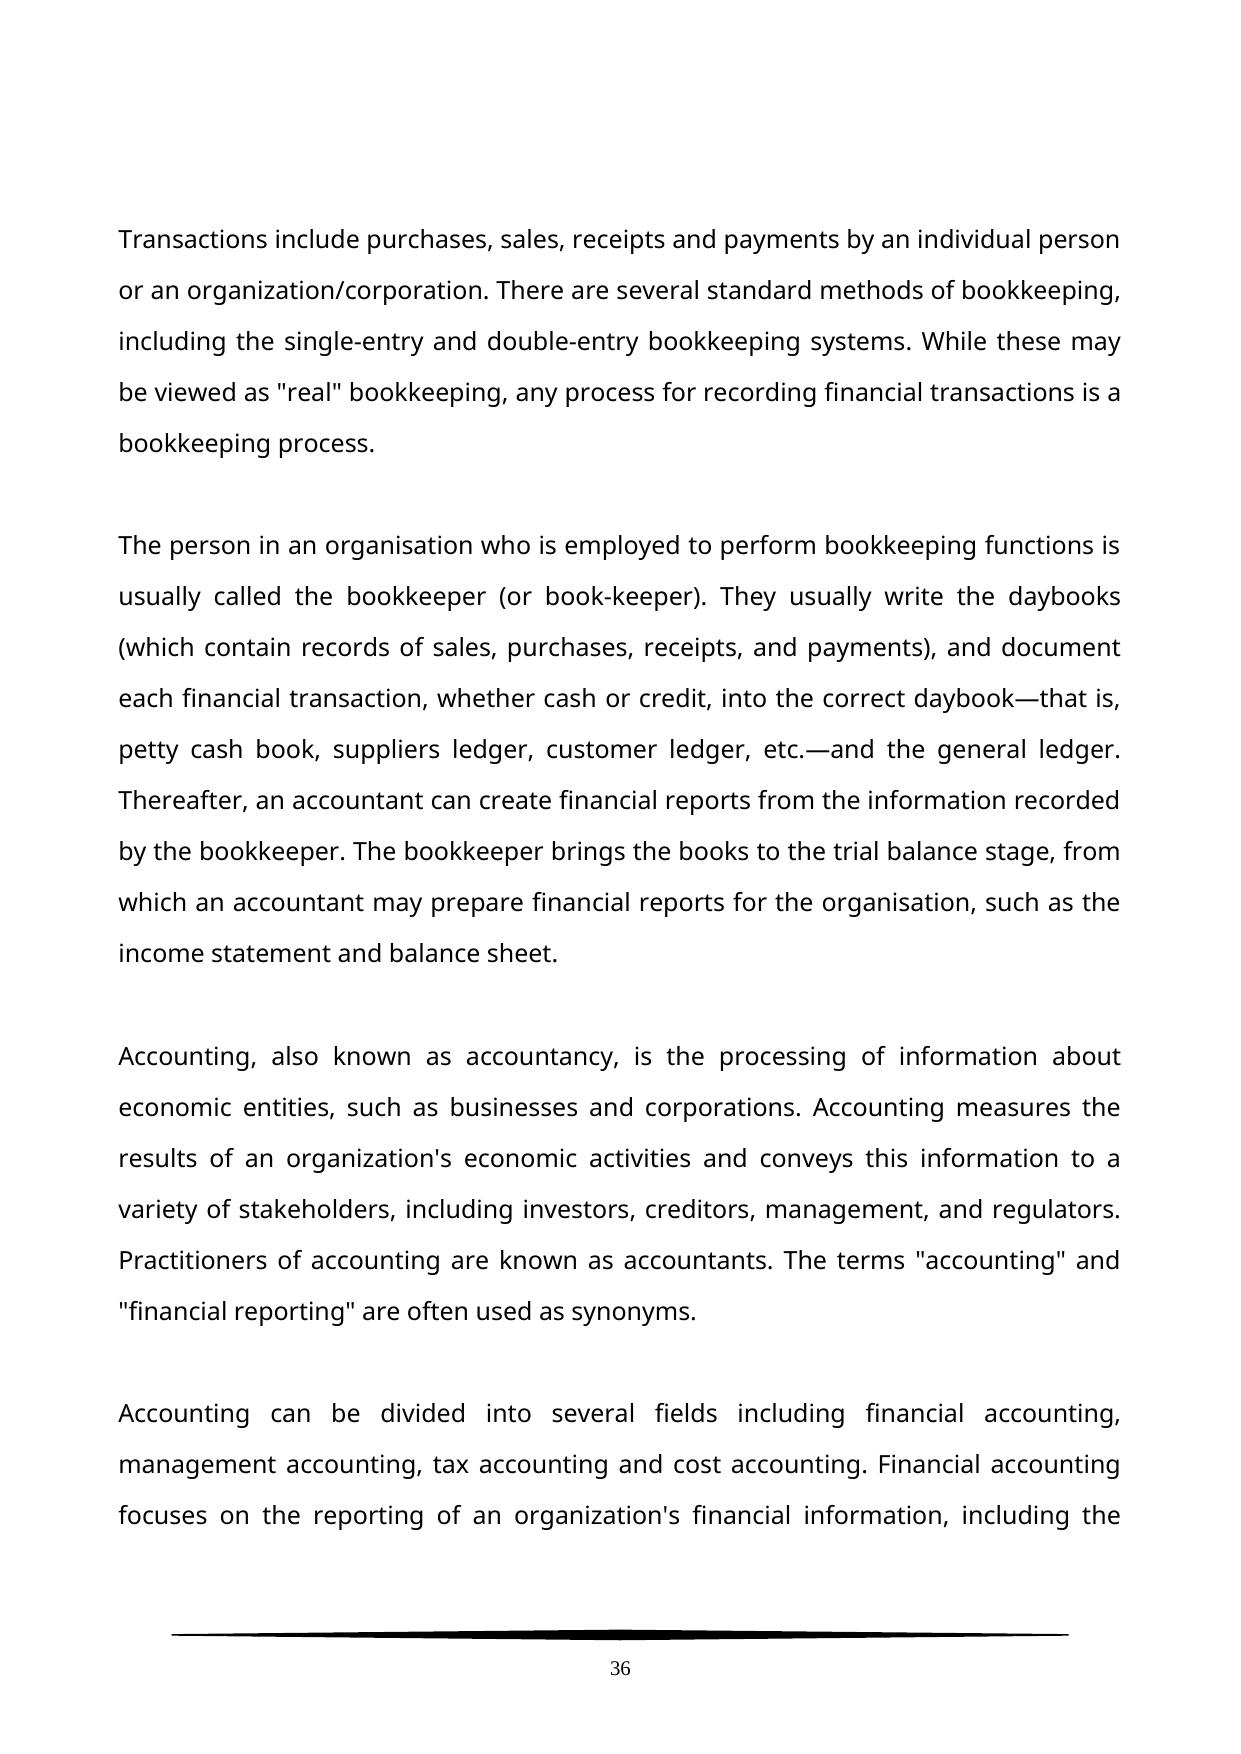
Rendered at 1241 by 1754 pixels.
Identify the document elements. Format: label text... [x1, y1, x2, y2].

text Accounting, also known as accountancy, is the processing of information about economic entities, such as businesses and corporations. Accounting measures the results of an organization's economic activities and conveys this information to a variety of stakeholders, including investors, creditors, management, and regulators. Practitioners of accounting are known as accountants. The terms "accounting" and "financial reporting" are often used as synonyms. [118, 1038, 1122, 1327]
text The person in an organisation who is employed to perform bookkeeping functions is usually called the bookkeeper (or book-keeper). They usually write the daybooks (which contain records of sales, purchases, receipts, and payments), and document each financial transaction, whether cash or credit, into the correct daybook—that is, petty cash book, suppliers ledger, customer ledger, etc.—and the general ledger. Thereafter, an accountant can create financial reports from the information recorded by the bookkeeper. The bookkeeper brings the books to the trial balance stage, from which an accountant may prepare financial reports for the organisation, such as the income statement and balance sheet. [118, 528, 1122, 970]
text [118, 222, 1122, 460]
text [118, 1396, 1122, 1532]
